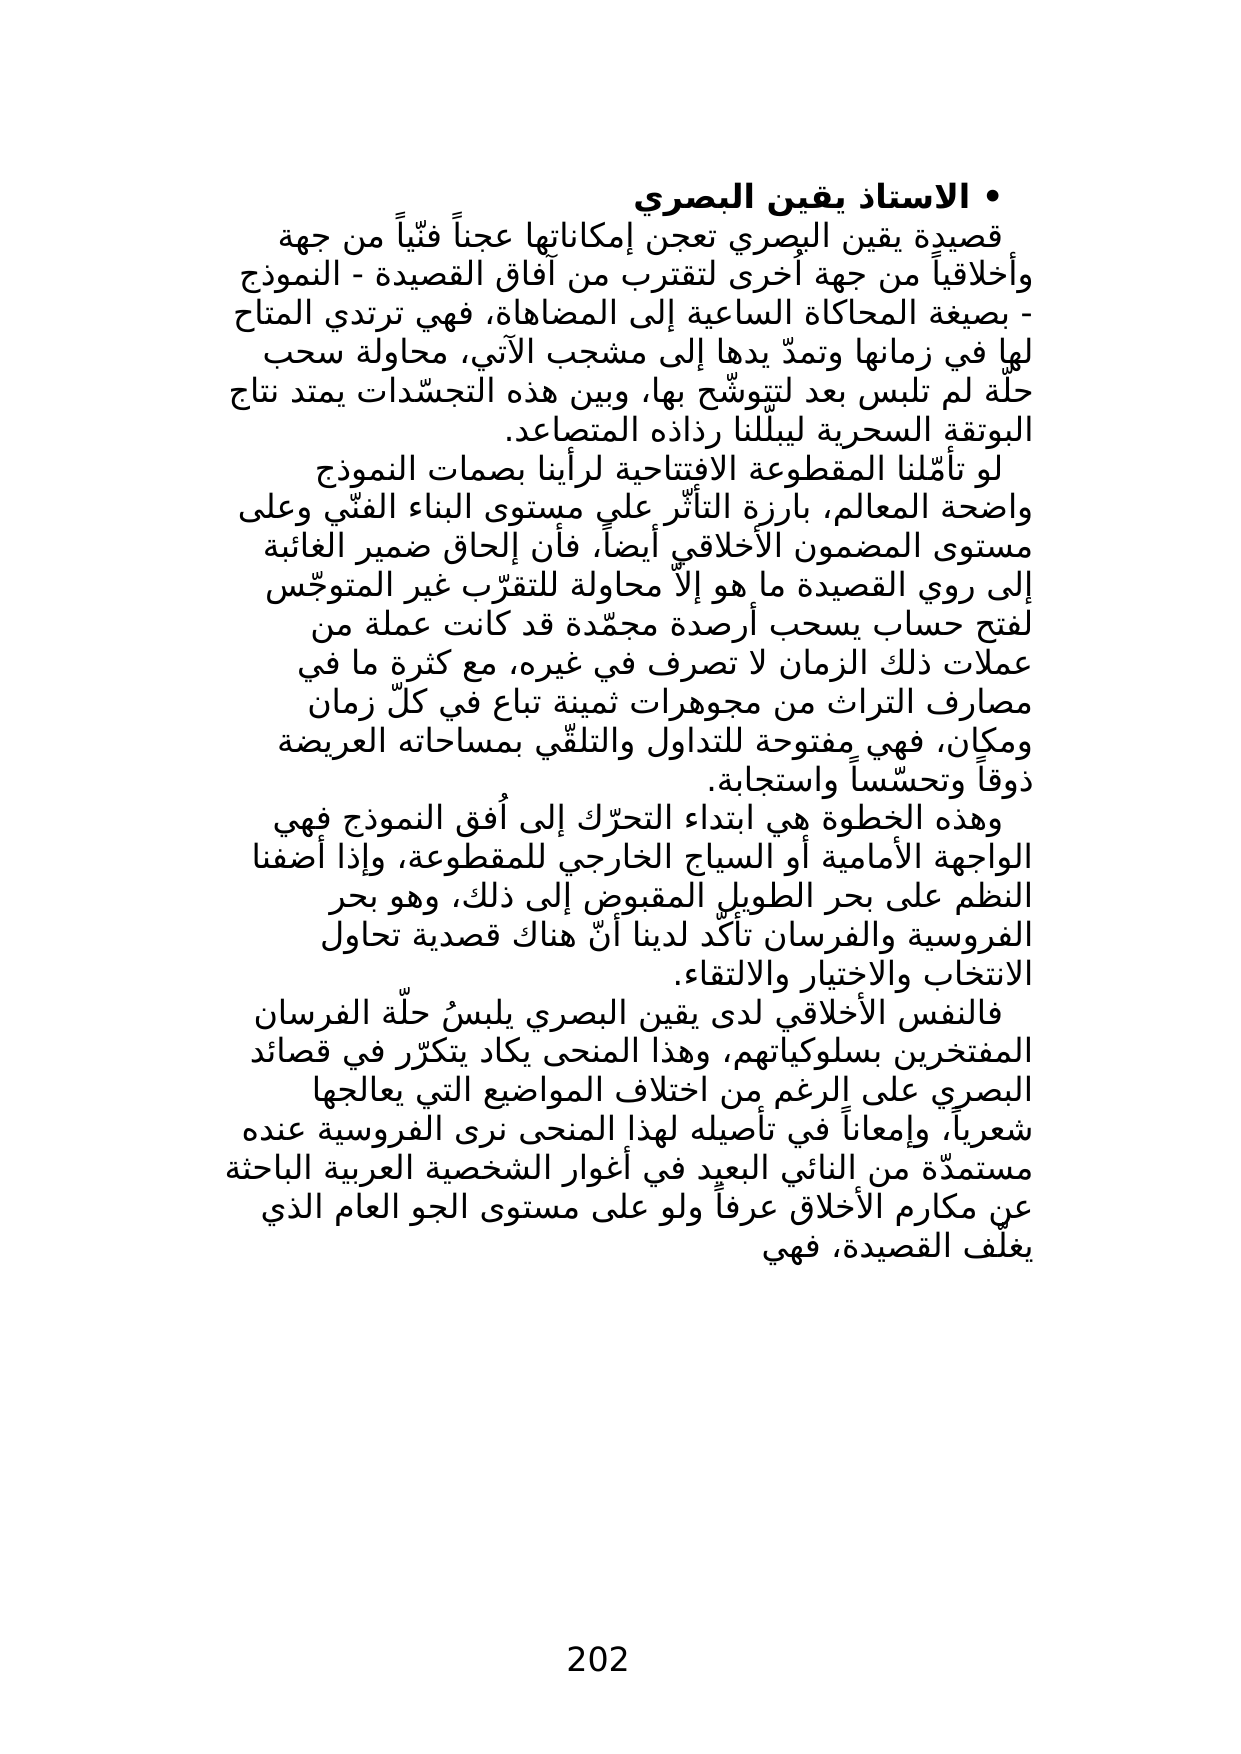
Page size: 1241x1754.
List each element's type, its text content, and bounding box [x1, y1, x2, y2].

text وهذه الخطوة هي ابتداء التحرّك إلى اُفق النموذج فهي الواجهة الأمامية أو السياج الخارجي للمقطوعة، وإذا أضفنا النظم على بحر الطويل المقبوض إلى ذلك، وهو بحر الفروسية والفرسان تأكّد لدينا أنّ هناك قصدية تحاول الانتخاب والاختيار والالتقاء. [222, 799, 1033, 993]
text لو تأمّلنا المقطوعة الافتتاحية لرأينا بصمات النموذج واضحة المعالم، بارزة التأثّر على مستوى البناء الفنّي وعلى مستوى المضمون الأخلاقي أيضاً، فأن إلحاق ضمير الغائبة إلى روي القصيدة ما هو إلاّ محاولة للتقرّب غير المتوجّس لفتح حساب يسحب أرصدة مجمّدة قد كانت عملة من عملات ذلك الزمان لا تصرف في غيره، مع كثرة ما في مصارف التراث من مجوهرات ثمينة تباع في كلّ زمان ومكان، فهي مفتوحة للتداول والتلقّي بمساحاته العريضة ذوقاً وتحسّساً واستجابة. [222, 449, 1033, 799]
text فالنفس الأخلاقي لدى يقين البصري يلبسُ حلّة الفرسان المفتخرين بسلوكياتهم، وهذا المنحى يكاد يتكرّر في قصائد البصري على الرغم من اختلاف المواضيع التي يعالجها شعرياً، وإمعاناً في تأصيله لهذا المنحى نرى الفروسية عنده مستمدّة من النائي البعيد في أغوار الشخصية العربية الباحثة عن مكارم الأخلاق عرفاً ولو على مستوى الجو العام الذي يغلّف القصيدة، فهي [222, 993, 1033, 1265]
text • الاستاذ يقين البصري [222, 177, 1033, 216]
text قصيدة يقين البصري تعجن إمكاناتها عجناً فنّياً من جهة وأخلاقياً من جهة اُخرى لتقترب من آفاق القصيدة - النموذج - بصيغة المحاكاة الساعية إلى المضاهاة، فهي ترتدي المتاح لها في زمانها وتمدّ يدها إلى مشجب الآتي، محاولة سحب حلّة لم تلبس بعد لتتوشّح بها، وبين هذه التجسّدات يمتد نتاج البوتقة السحرية ليبلّلنا رذاذه المتصاعد. [222, 216, 1033, 449]
